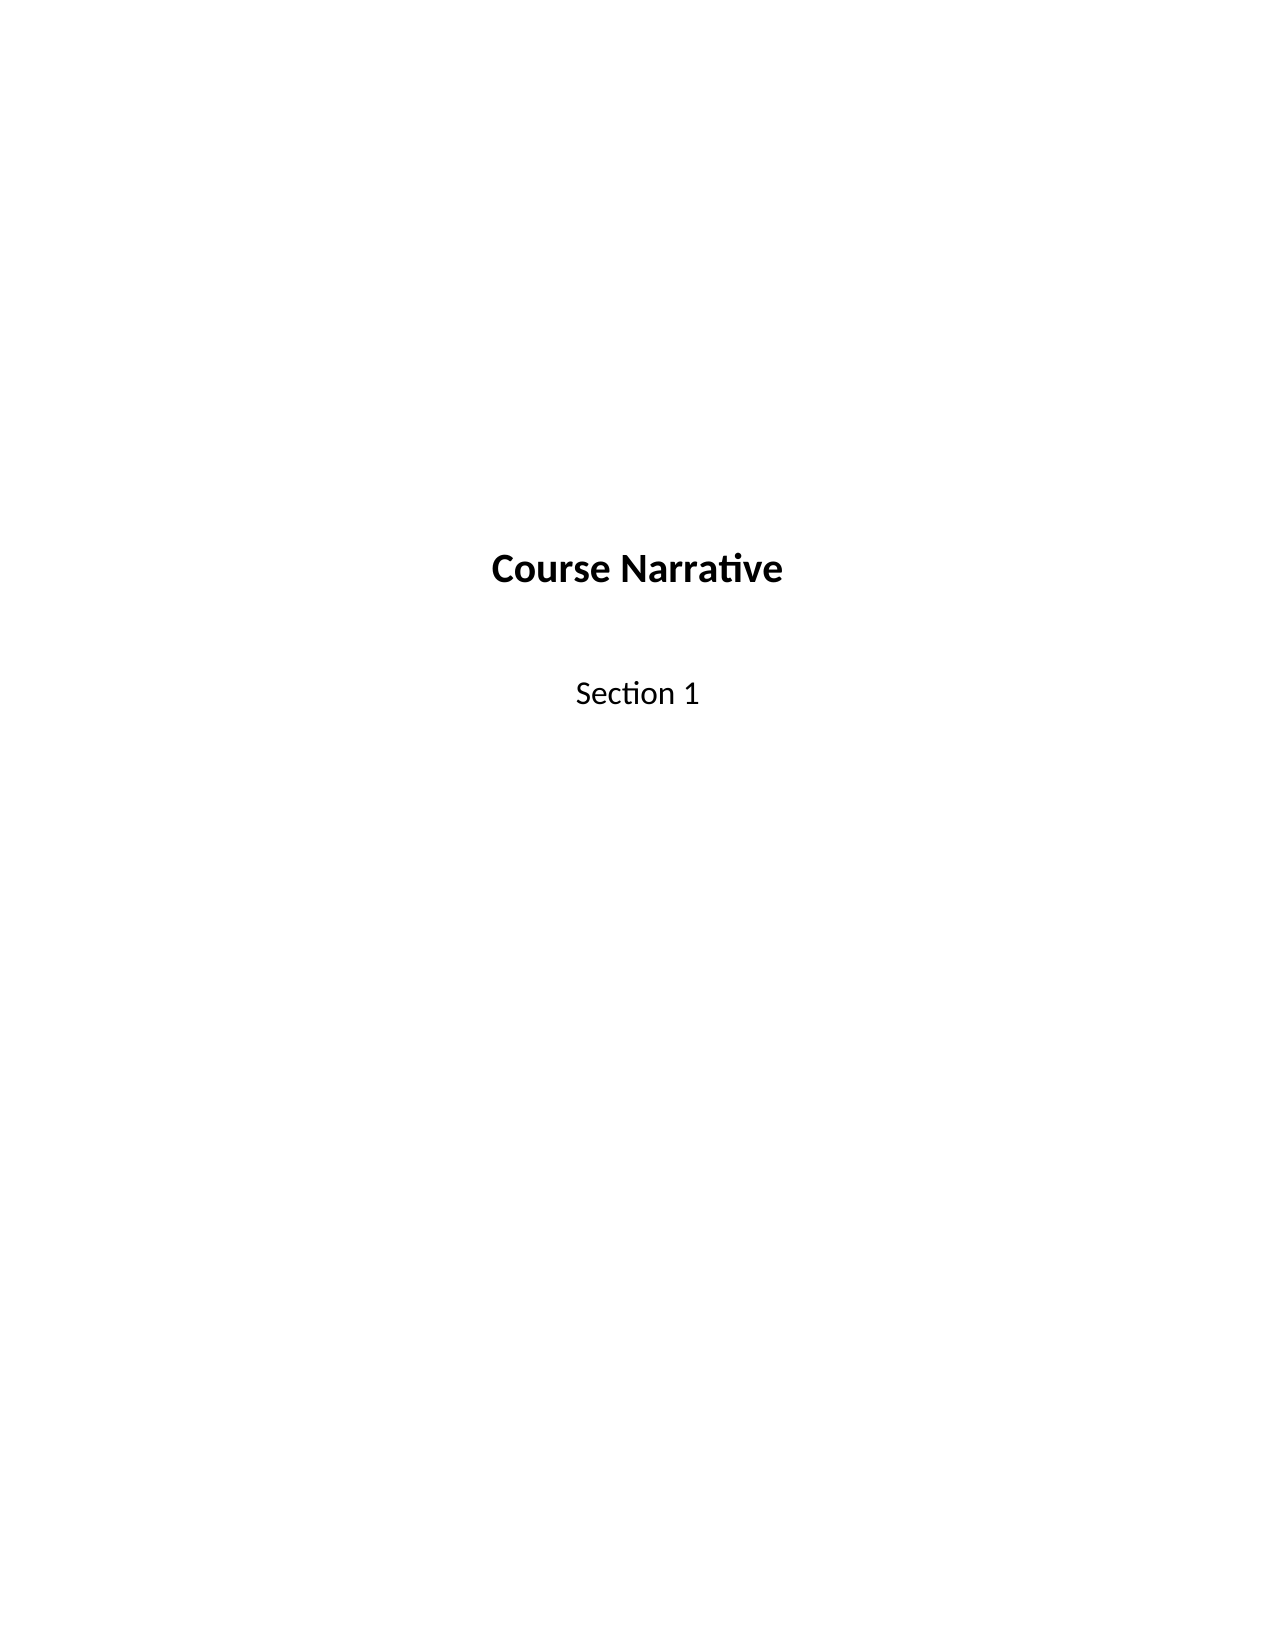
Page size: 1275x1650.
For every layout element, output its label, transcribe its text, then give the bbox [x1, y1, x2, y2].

text Course Narrative [150, 542, 1125, 621]
text Section 1 [150, 672, 1125, 713]
